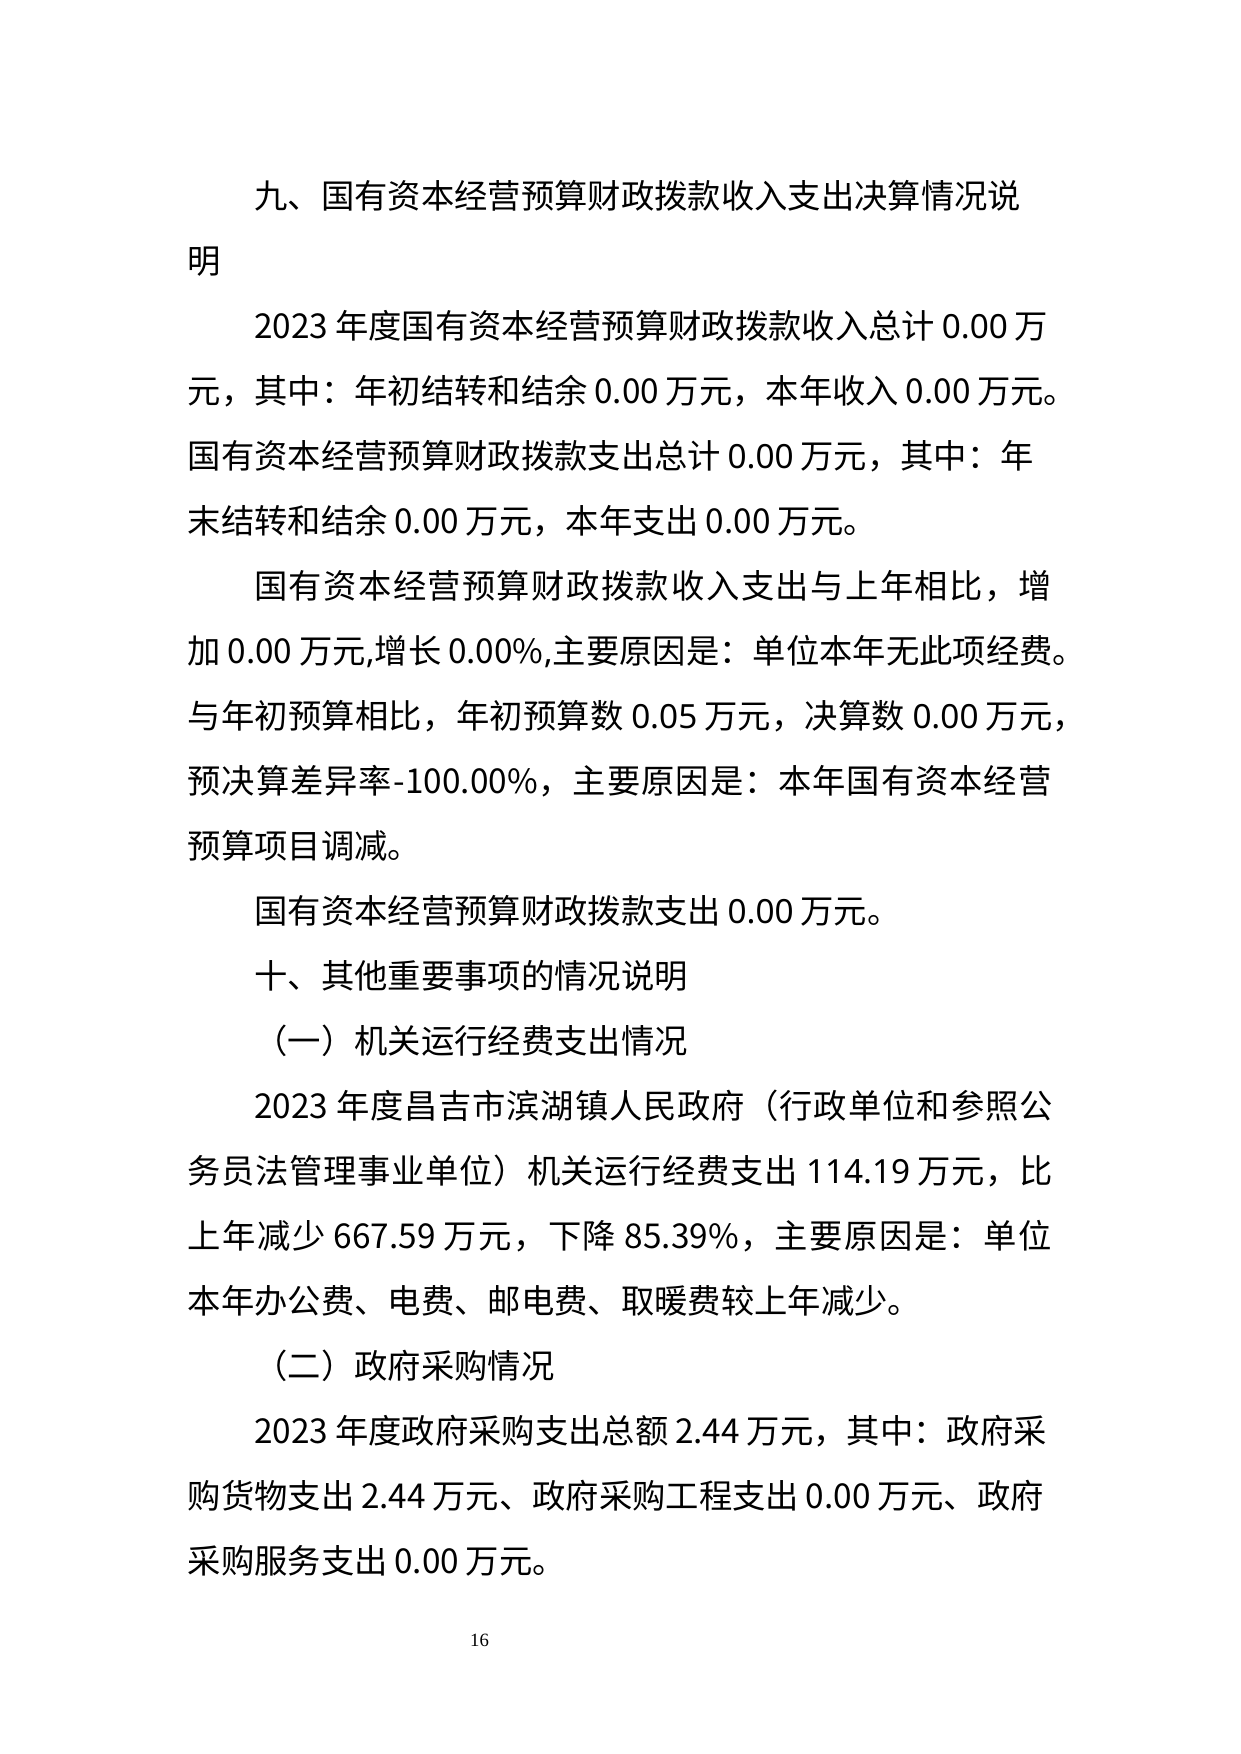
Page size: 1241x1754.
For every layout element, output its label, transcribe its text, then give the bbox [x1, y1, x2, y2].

text 2023年度政府采购支出总额2.44万元，其中：政府采购货物支出2.44万元、政府采购工程支出0.00万元、政府采购服务支出0.00万元。 [187, 1397, 1053, 1592]
text （二）政府采购情况 [187, 1332, 1053, 1397]
text 国有资本经营预算财政拨款支出0.00万元。 [187, 877, 1053, 942]
text 2023年度国有资本经营预算财政拨款收入总计0.00万元，其中：年初结转和结余0.00万元，本年收入0.00万元。国有资本经营预算财政拨款支出总计0.00万元，其中：年末结转和结余0.00万元，本年支出0.00万元。 [187, 292, 1053, 552]
text （一）机关运行经费支出情况 [187, 1007, 1053, 1072]
text 国有资本经营预算财政拨款收入支出与上年相比，增加0.00万元,增长0.00%,主要原因是：单位本年无此项经费。与年初预算相比，年初预算数0.05万元，决算数0.00万元，预决算差异率-100.00%，主要原因是：本年国有资本经营预算项目调减。 [187, 552, 1053, 877]
text 九、国有资本经营预算财政拨款收入支出决算情况说明 [187, 162, 1053, 292]
text 十、其他重要事项的情况说明 [187, 942, 1053, 1007]
text 2023年度昌吉市滨湖镇人民政府（行政单位和参照公务员法管理事业单位）机关运行经费支出114.19万元，比上年减少667.59万元，下降85.39%，主要原因是：单位本年办公费、电费、邮电费、取暖费较上年减少。 [187, 1072, 1053, 1332]
